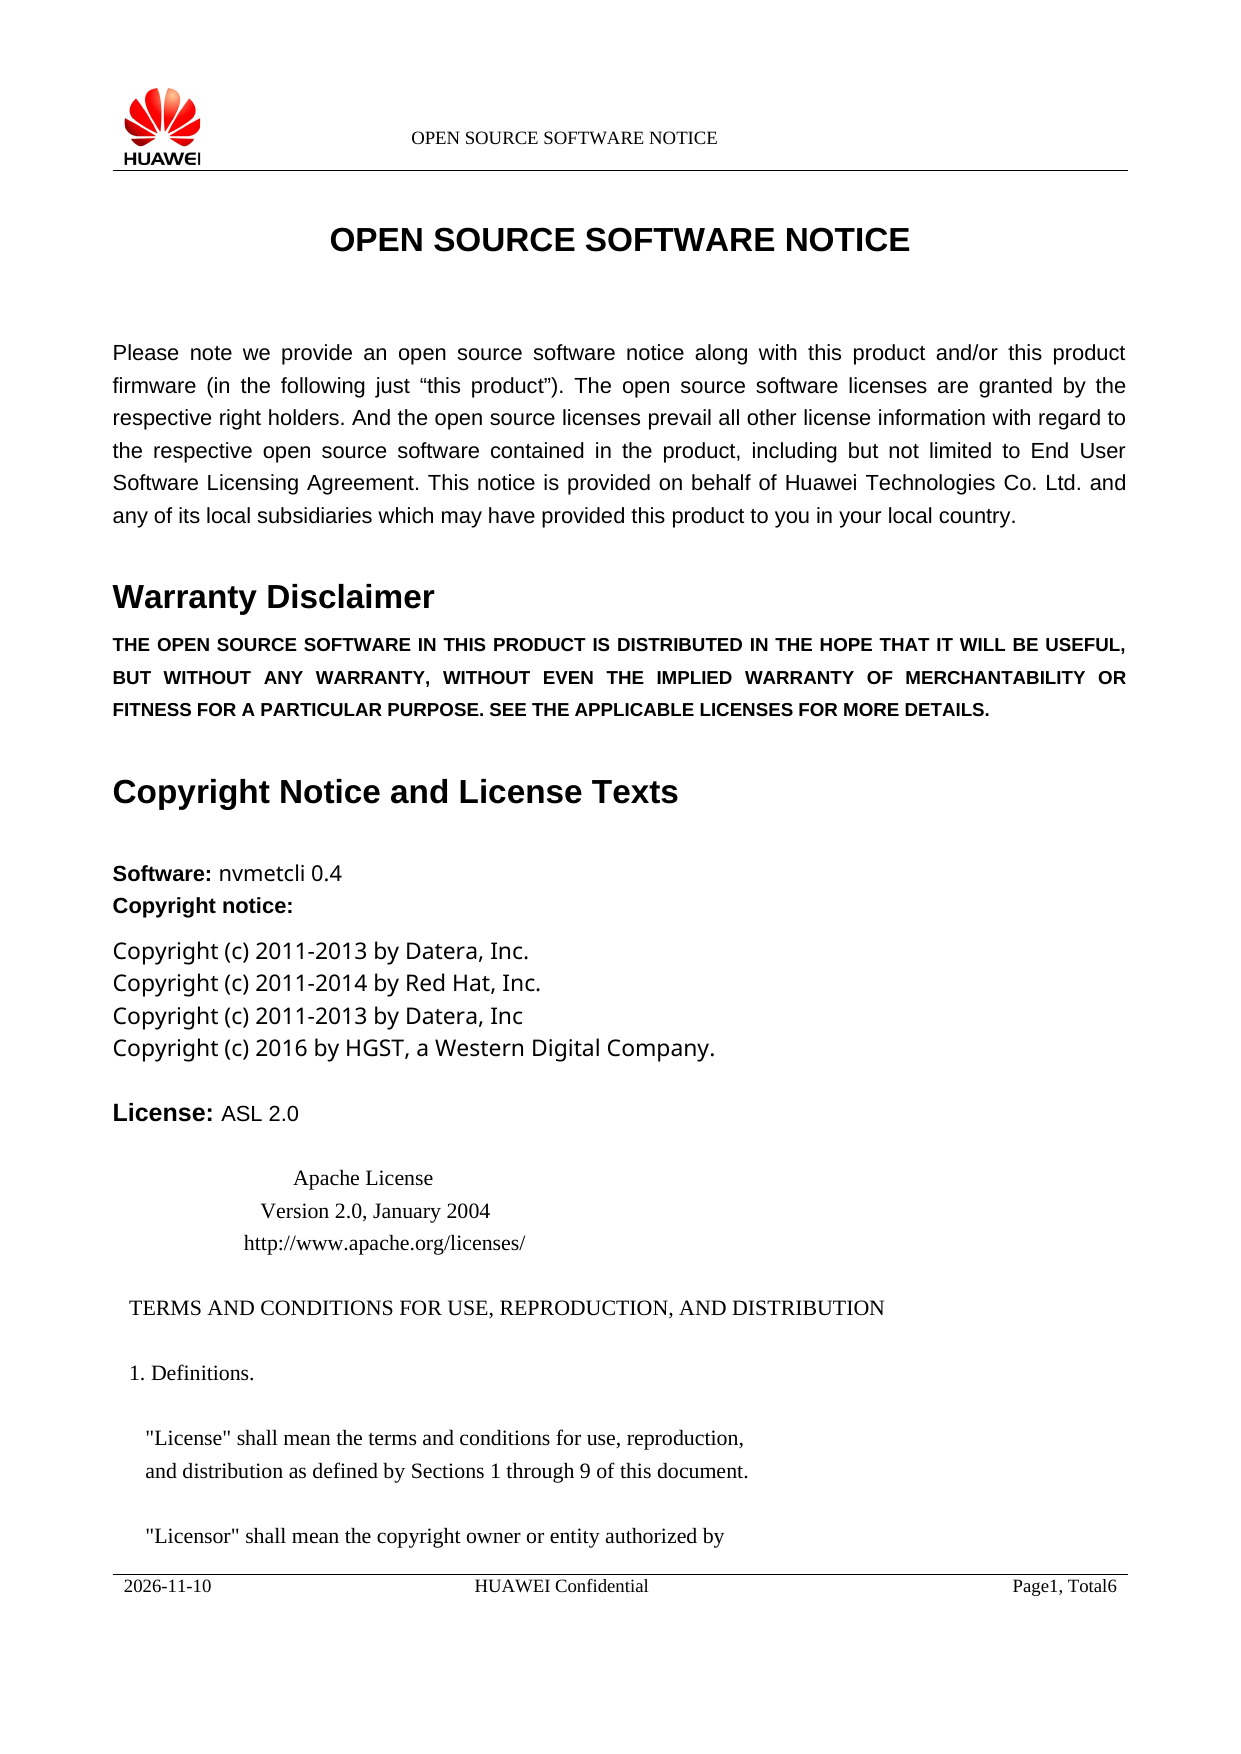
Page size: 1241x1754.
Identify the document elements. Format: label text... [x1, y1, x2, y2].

text Copyright notice: [112, 889, 1128, 921]
text Please note we provide an open source software notice along with this product and/or this product firmware (in the following just “this product”). The open source software licenses are granted by the respective right holders. And the open source licenses prevail all other license information with regard to the respective open source software contained in the product, including but not limited to End User Software Licensing Agreement. This notice is provided on behalf of Huawei Technologies Co. Ltd. and any of its local subsidiaries which may have provided this product to you in your local country. [112, 336, 1128, 531]
text The open source software in this product is distributed in the hope that it will be useful, but WITHOUT ANY WARRANTY, without even the implied warranty of MERCHANTABILITY or FITNESS FOR A PARTICULAR PURPOSE. See the applicable licenses for more details. [112, 629, 1128, 726]
text Copyright (c) 2011-2013 by Datera, Inc. Copyright (c) 2011-2014 by Red Hat, Inc. Copyright (c) 2011-2013 by Datera, Inc Copyright (c) 2016 by HGST, a Western Digital Company. [112, 934, 1128, 1096]
text License: ASL 2.0 [112, 1096, 1128, 1129]
text Copyright Notice and License Texts [112, 759, 1128, 824]
title Software: nvmetcli 0.4 [112, 856, 1128, 889]
text Warranty Disclaimer [112, 564, 1128, 629]
picture [124, 88, 201, 165]
text OPEN SOURCE SOFTWARE NOTICE [112, 206, 1128, 271]
